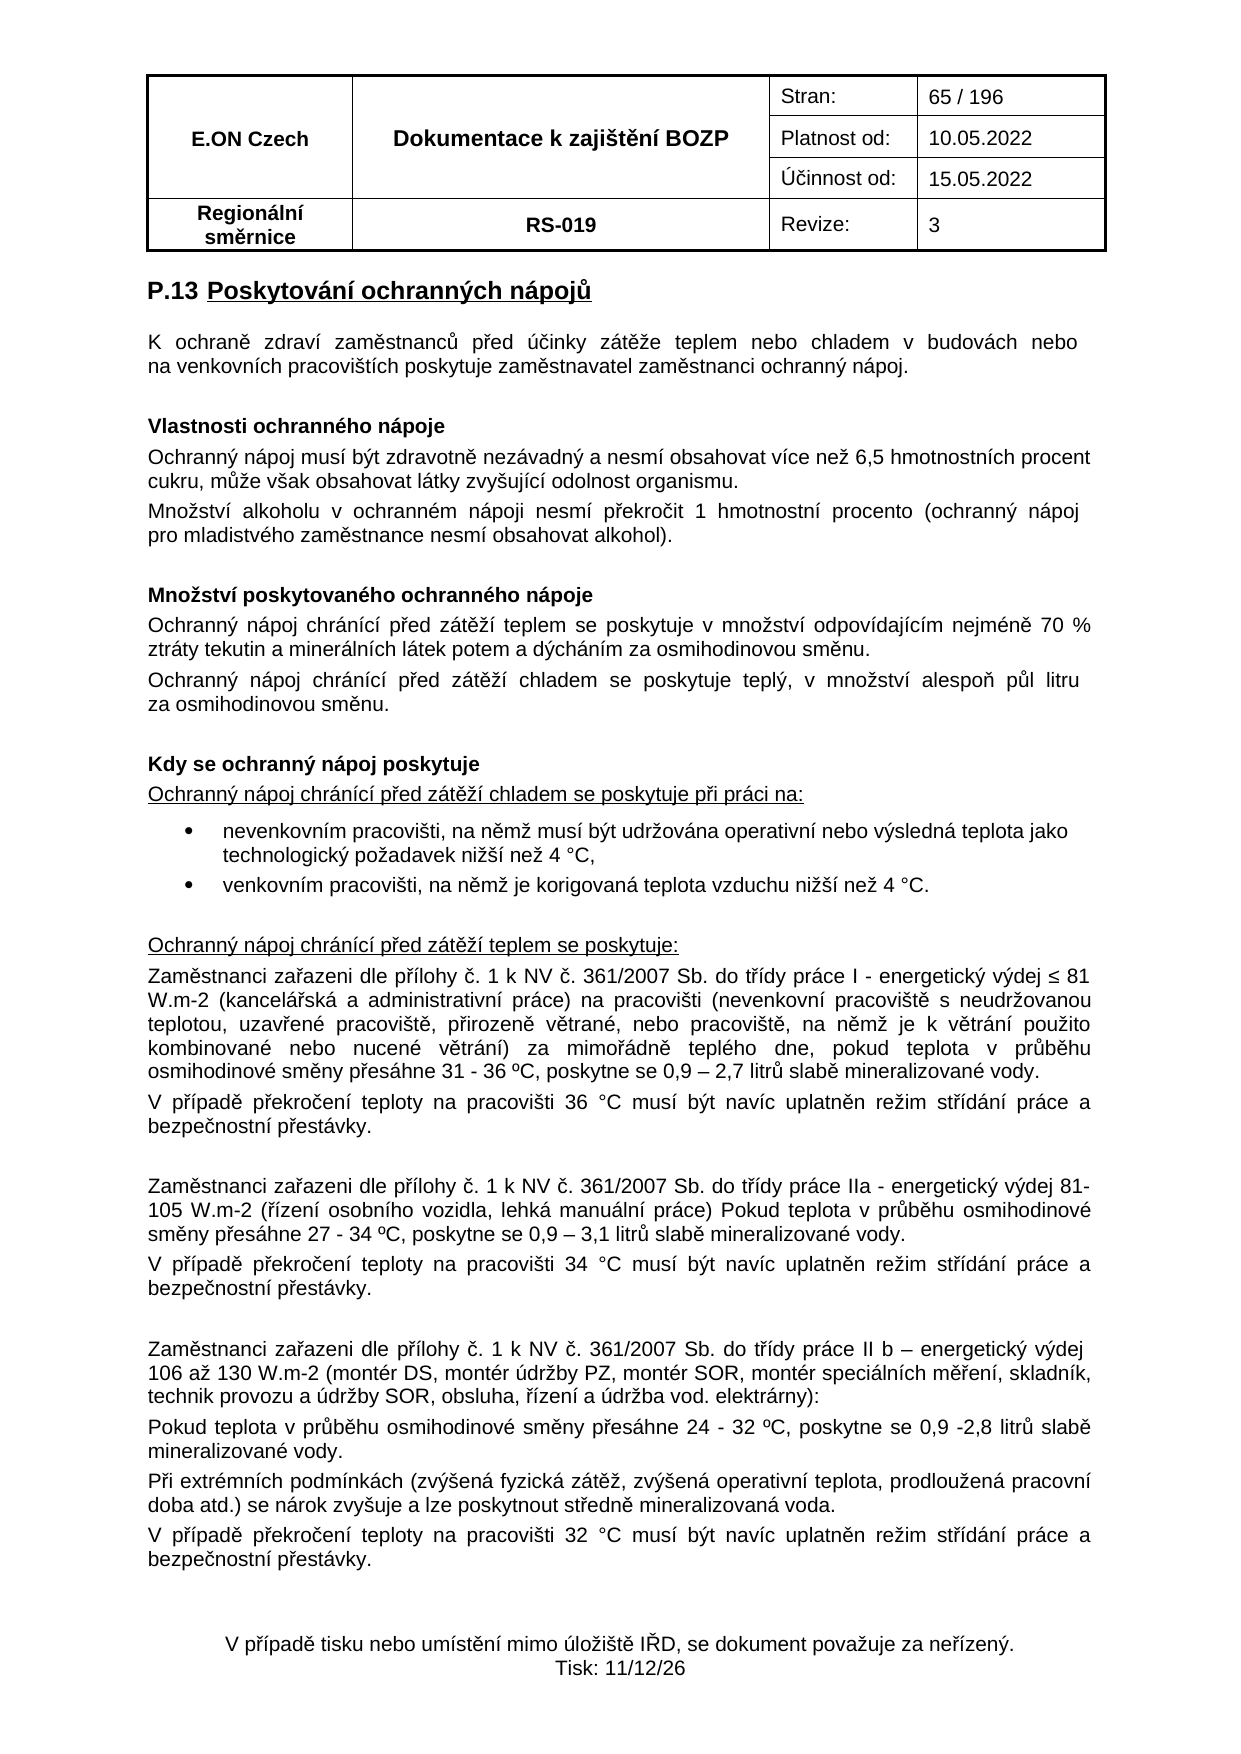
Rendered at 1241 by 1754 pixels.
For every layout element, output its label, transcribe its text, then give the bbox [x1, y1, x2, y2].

text Zaměstnanci zařazeni dle přílohy č. 1 k NV č. 361/2007 Sb. do třídy práce I - energetický výdej ≤ 81 W.m-2 (kancelářská a administrativní práce) na pracovišti (nevenkovní pracoviště s neudržovanou teplotou, uzavřené pracoviště, přirozeně větrané, nebo pracoviště, na němž je k větrání použito kombinované nebo nucené větrání) za mimořádně teplého dne, pokud teplota v průběhu osmihodinové směny přesáhne 31 - 36 ºC, poskytne se 0,9 – 2,7 litrů slabě mineralizované vody. [148, 963, 1092, 1083]
text Ochranný nápoj musí být zdravotně nezávadný a nesmí obsahovat více než 6,5 hmotnostních procent cukru, může však obsahovat látky zvyšující odolnost organismu. [148, 444, 1092, 492]
text Množství alkoholu v ochranném nápoji nesmí překročit 1 hmotnostní procento (ochranný nápoj pro mladistvého zaměstnance nesmí obsahovat alkohol). [148, 499, 1092, 547]
text V případě překročení teploty na pracovišti 36 °C musí být navíc uplatněn režim střídání práce a bezpečnostní přestávky. [148, 1089, 1092, 1137]
text V případě překročení teploty na pracovišti 32 °C musí být navíc uplatněn režim střídání práce a bezpečnostní přestávky. [148, 1523, 1092, 1571]
text Poskytování ochranných nápojů [147, 276, 1092, 305]
text Zaměstnanci zařazeni dle přílohy č. 1 k NV č. 361/2007 Sb. do třídy práce II b – energetický výdej 106 až 130 W.m-2 (montér DS, montér údržby PZ, montér SOR, montér speciálních měření, skladník, technik provozu a údržby SOR, obsluha, řízení a údržba vod. elektrárny): [148, 1336, 1092, 1408]
text V případě překročení teploty na pracovišti 34 °C musí být navíc uplatněn režim střídání práce a bezpečnostní přestávky. [148, 1252, 1092, 1300]
list nevenkovním pracovišti, na němž musí být udržována operativní nebo výsledná teplota jako technologický požadavek nižší než 4 °C, [185, 818, 1092, 866]
text Pokud teplota v průběhu osmihodinové směny přesáhne 24 - 32 ºC, poskytne se 0,9 -2,8 litrů slabě mineralizované vody. [148, 1414, 1092, 1462]
text K ochraně zdraví zaměstnanců před účinky zátěže teplem nebo chladem v budovách nebo na venkovních pracovištích poskytuje zaměstnavatel zaměstnanci ochranný nápoj. [148, 330, 1092, 378]
text Zaměstnanci zařazeni dle přílohy č. 1 k NV č. 361/2007 Sb. do třídy práce IIa - energetický výdej 81-105 W.m-2 (řízení osobního vozidla, lehká manuální práce) Pokud teplota v průběhu osmihodinové směny přesáhne 27 - 34 ºC, poskytne se 0,9 – 3,1 litrů slabě mineralizované vody. [148, 1174, 1092, 1246]
text Ochranný nápoj chránící před zátěží teplem se poskytuje: [148, 933, 1092, 957]
text Ochranný nápoj chránící před zátěží chladem se poskytuje teplý, v množství alespoň půl litru za osmihodinovou směnu. [148, 667, 1092, 715]
list venkovním pracovišti, na němž je korigovaná teplota vzduchu nižší než 4 °C. [185, 873, 1092, 897]
text Ochranný nápoj chránící před zátěží teplem se poskytuje v množství odpovídajícím nejméně 70 % ztráty tekutin a minerálních látek potem a dýcháním za osmihodinovou směnu. [148, 613, 1092, 661]
text Množství poskytovaného ochranného nápoje [148, 583, 1092, 607]
text Kdy se ochranný nápoj poskytuje [148, 752, 1092, 776]
text Vlastnosti ochranného nápoje [148, 414, 1092, 438]
text Ochranný nápoj chránící před zátěží chladem se poskytuje při práci na: [148, 782, 1092, 806]
